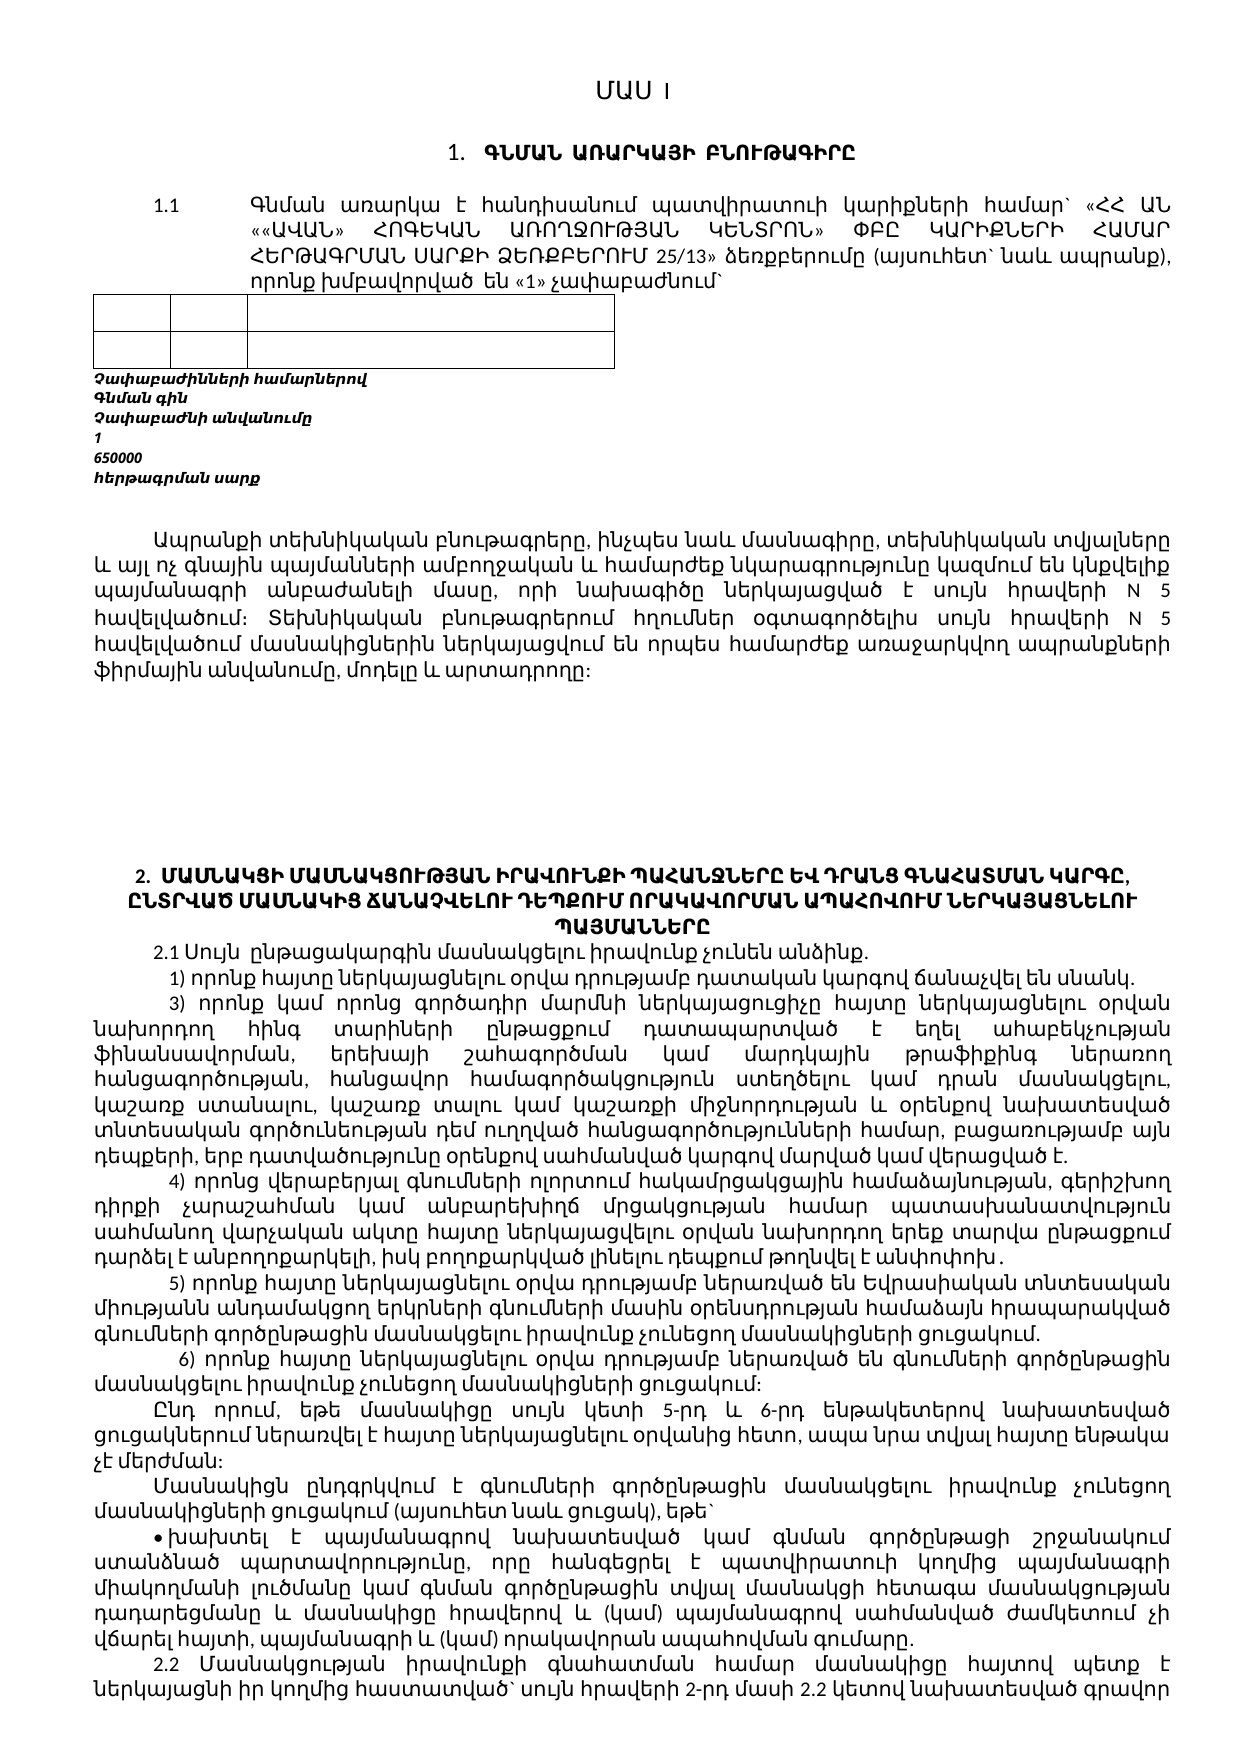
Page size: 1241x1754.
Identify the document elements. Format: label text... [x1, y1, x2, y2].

list ԳՆՄԱՆ ԱՌԱՐԿԱՅԻ ԲՆՈՒԹԱԳԻՐԸ [131, 136, 1171, 167]
text Մասնակիցն ընդգրկվում է գնումների գործընթացին մասնակցելու իրավունք չունեցող մասնակիցների ցուցակում (այսուհետ նաև ցուցակ), եթե` [94, 1473, 1171, 1524]
text • խախտել է պայմանագրով նախատեսված կամ գնման գործընթացի շրջանակում ստանձնած պարտավորությունը, որը հանգեցրել է պատվիրատուի կողմից պայմանագրի միակողմանի լուծմանը կամ գնման գործընթացին տվյալ մասնակցի հետագա մասնակցության դադարեցմանը և մասնակիցը հրավերով և (կամ) պայմանագրով սահմանված ժամկետում չի վճարել հայտի, պայմանագրի և (կամ) որակավորան ապահովման գումարը. [94, 1524, 1171, 1651]
text 2.1 Սույն ընթացակարգին մասնակցելու իրավունք չունեն անձինք. [94, 939, 1171, 965]
subtitle Գնման առարկա է հանդիսանում պատվիրատուի կարիքների համար` «ՀՀ ԱՆ ««ԱՎԱՆ» ՀՈԳԵԿԱՆ ԱՌՈՂՋՈՒԹՅԱՆ ԿԵՆՏՐՈՆ» ՓԲԸ ԿԱՐԻՔՆԵՐԻ ՀԱՄԱՐ ՀԵՐԹԱԳՐՄԱՆ ՍԱՐՔԻ ՁԵՌՔԲԵՐՈՒՄ 25/13» ձեռքբերումը (այսուհետ` նաև ապրանք), որոնք խմբավորված են «1» չափաբաժնում` [153, 192, 1171, 294]
text 6) որոնք հայտը ներկայացնելու օրվա դրությամբ ներառված են գնումների գործընթացին մասնակցելու իրավունք չունեցող մասնակիցների ցուցակում: [94, 1346, 1171, 1397]
text 4) որոնց վերաբերյալ գնումների ոլորտում հակամրցակցային համաձայնության, գերիշխող դիրքի չարաշահման կամ անբարեխիղճ մրցակցության համար պատասխանատվություն սահմանող վարչական ակտը հայտը ներկայացվելու օրվան նախորդող երեք տարվա ընթացքում դարձել է անբողոքարկելի, իսկ բողոքարկված լինելու դեպքում թողնվել է անփոփոխ․ [94, 1168, 1171, 1270]
text 5) որոնք հայտը ներկայացնելու օրվա դրությամբ ներառված են Եվրասիական տնտեսական միությանն անդամակցող երկրների գնումների մասին օրենսդրության համաձայն հրապարակված գնումների գործընթացին մասնակցելու իրավունք չունեցող մասնակիցների ցուցակում. [94, 1270, 1171, 1346]
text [94, 1651, 1171, 1702]
text Ընդ որում, եթե մասնակիցը սույն կետի 5-րդ և 6-րդ ենթակետերով նախատեսված ցուցակներում ներառվել է հայտը ներկայացնելու օրվանից հետո, ապա նրա տվյալ հայտը ենթակա չէ մերժման: [94, 1397, 1171, 1473]
text Ապրանքի տեխնիկական բնութագրերը, ինչպես նաև մասնագիրը, տեխնիկական տվյալները և այլ ոչ գնային պայմանների ամբողջական և համարժեք նկարագրությունը կազմում են կնքվելիք պայմանագրի անբաժանելի մասը, որի նախագիծը ներկայացված է սույն հրավերի N 5 հավելվածում։ Տեխնիկական բնութագրերում հղումներ օգտագործելիս սույն հրավերի N 5 հավելվածում մասնակիցներին ներկայացվում են որպես համարժեք առաջարկվող ապրանքների ֆիրմային անվանումը, մոդելը և արտադրողը: [94, 527, 1171, 682]
text 1) որոնք հայտը ներկայացնելու օրվա դրությամբ դատական կարգով ճանաչվել են սնանկ. [94, 965, 1171, 990]
text 2. ՄԱՍՆԱԿՑԻ ՄԱՍՆԱԿՑՈՒԹՅԱՆ ԻՐԱՎՈՒՆՔԻ ՊԱՀԱՆՋՆԵՐԸ ԵՎ ԴՐԱՆՑ ԳՆԱՀԱՏՄԱՆ ԿԱՐԳԸ, ԸՆՏՐՎԱԾ ՄԱՍՆԱԿԻՑ ՃԱՆԱՉՎԵԼՈՒ ԴԵՊՔՈՒՄ ՈՐԱԿԱՎՈՐՄԱՆ ԱՊԱՀՈՎՈՒՄ ՆԵՐԿԱՅԱՑՆԵԼՈՒ ՊԱՅՄԱՆՆԵՐԸ [94, 863, 1171, 939]
text ՄԱՍ I [94, 75, 1171, 106]
text 3) որոնք կամ որոնց գործադիր մարմնի ներկայացուցիչը հայտը ներկայացնելու օրվան նախորդող հինգ տարիների ընթացքում դատապարտված է եղել ահաբեկչության ֆինանսավորման, երեխայի շահագործման կամ մարդկային թրաֆիքինգ ներառող հանցագործության, հանցավոր համագործակցություն ստեղծելու կամ դրան մասնակցելու, կաշառք ստանալու, կաշառք տալու կամ կաշառքի միջնորդության և օրենքով նախատեսված տնտեսական գործունեության դեմ ուղղված հանցագործությունների համար, բացառությամբ այն դեպքերի, երբ դատվածությունը օրենքով սահմանված կարգով մարված կամ վերացված է. [94, 990, 1171, 1168]
